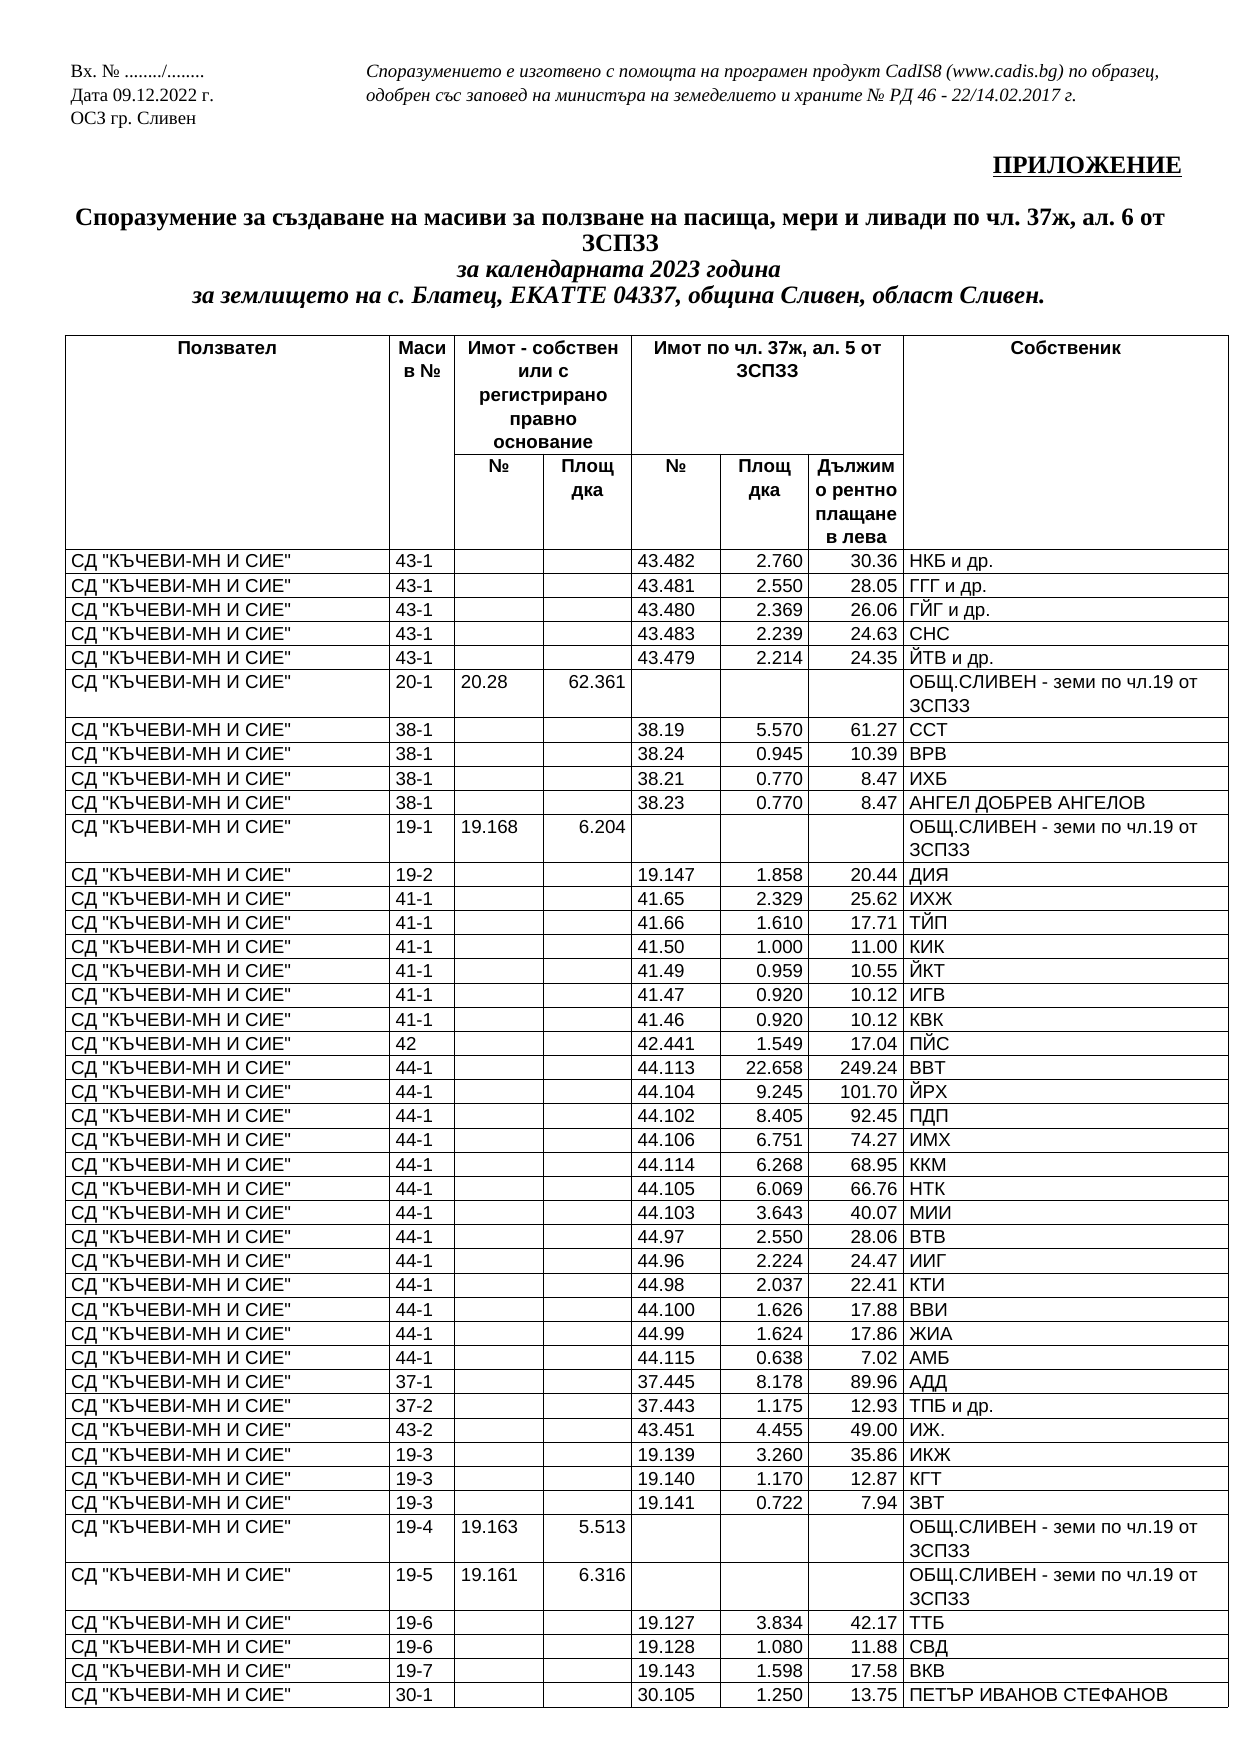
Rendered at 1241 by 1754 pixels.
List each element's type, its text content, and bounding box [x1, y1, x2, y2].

table_cell СД "КЪЧЕВИ-МН И СИЕ" [66, 1491, 389, 1514]
table_cell 2.239 [721, 622, 808, 645]
table_cell [632, 1563, 720, 1610]
table_cell 2.037 [721, 1274, 808, 1297]
table_cell 43-1 [390, 646, 454, 669]
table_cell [66, 1635, 389, 1658]
table_cell 66.76 [809, 1177, 903, 1200]
table_cell [544, 718, 631, 741]
table_cell 7.94 [809, 1491, 903, 1514]
table_cell 37-2 [390, 1394, 454, 1417]
table_cell 92.45 [809, 1104, 903, 1127]
table_cell 6.204 [544, 815, 631, 862]
table_cell [544, 959, 631, 982]
table_cell 19.147 [632, 863, 720, 886]
table_cell КГТ [904, 1467, 1228, 1490]
table_cell ИИГ [904, 1249, 1228, 1272]
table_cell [66, 1611, 389, 1634]
table_cell СД "КЪЧЕВИ-МН И СИЕ" [66, 1008, 389, 1031]
table_cell 6.316 [544, 1563, 631, 1610]
table_cell 44-1 [390, 1225, 454, 1248]
table_cell 44-1 [390, 1080, 454, 1103]
table_cell СД "КЪЧЕВИ-МН И СИЕ" [66, 1201, 389, 1224]
table_cell 44-1 [390, 1177, 454, 1200]
table_cell СД "КЪЧЕВИ-МН И СИЕ" [66, 1467, 389, 1490]
table_cell [455, 646, 543, 669]
table_cell 30.36 [809, 550, 903, 573]
table_cell СД "КЪЧЕВИ-МН И СИЕ" [66, 1443, 389, 1466]
table_header Собственик [904, 336, 1228, 548]
table_cell [544, 1032, 631, 1055]
table_cell СВД [904, 1635, 1228, 1658]
table_cell [544, 1225, 631, 1248]
table_cell ИХБ [904, 767, 1228, 790]
table_cell 19-6 [390, 1635, 454, 1658]
table_cell [455, 743, 543, 766]
table_cell [809, 815, 903, 862]
table_cell ИЖ. [904, 1419, 1228, 1442]
table_cell [455, 1322, 543, 1345]
table_cell [455, 1080, 543, 1103]
table_cell [809, 1515, 903, 1562]
table_cell 11.88 [809, 1635, 903, 1658]
table_cell 20-1 [390, 670, 454, 717]
table_cell 19.143 [632, 1659, 720, 1682]
table_cell [544, 598, 631, 621]
table_cell 19.168 [455, 815, 543, 862]
table_cell 44.106 [632, 1129, 720, 1152]
table_cell [455, 1201, 543, 1224]
table_cell СД "КЪЧЕВИ-МН И СИЕ" [66, 767, 389, 790]
table_cell [544, 1491, 631, 1514]
table_cell 20.44 [809, 863, 903, 886]
table_cell [455, 1467, 543, 1490]
table_cell СД "КЪЧЕВИ-МН И СИЕ" [66, 550, 389, 573]
table_cell [455, 1443, 543, 1466]
table_cell ВРВ [904, 743, 1228, 766]
table_cell СД "КЪЧЕВИ-МН И СИЕ" [66, 1225, 389, 1248]
table_cell [809, 1563, 903, 1610]
table_cell 1.624 [721, 1322, 808, 1345]
table_cell [544, 1346, 631, 1369]
table_cell 19.139 [632, 1443, 720, 1466]
table_cell 19.140 [632, 1467, 720, 1490]
table_cell 43.479 [632, 646, 720, 669]
table_cell 19-1 [390, 815, 454, 862]
table_cell 19-4 [390, 1515, 454, 1562]
table_cell ВВТ [904, 1056, 1228, 1079]
table_cell [544, 1153, 631, 1176]
table_cell [455, 1008, 543, 1031]
table_cell [544, 767, 631, 790]
table_cell 49.00 [809, 1419, 903, 1442]
table_cell 8.47 [809, 791, 903, 814]
table_cell 44-1 [390, 1274, 454, 1297]
table_cell [544, 1419, 631, 1442]
table_cell 2.550 [721, 574, 808, 597]
table_cell [632, 1515, 720, 1562]
table_cell 43.451 [632, 1419, 720, 1442]
table_cell 44-1 [390, 1201, 454, 1224]
table_cell 41.66 [632, 911, 720, 934]
table_cell [455, 863, 543, 886]
table_cell ККМ [904, 1153, 1228, 1176]
table_cell 6.751 [721, 1129, 808, 1152]
table_cell [455, 959, 543, 982]
table_cell [544, 1467, 631, 1490]
table_cell СД "КЪЧЕВИ-МН И СИЕ" [66, 1080, 389, 1103]
table_cell 44.97 [632, 1225, 720, 1248]
table_cell [544, 550, 631, 573]
table_cell 37.443 [632, 1394, 720, 1417]
table_cell ССТ [904, 718, 1228, 741]
table_cell № [632, 455, 720, 548]
table_cell 1.175 [721, 1394, 808, 1417]
table_cell 10.39 [809, 743, 903, 766]
table_cell СД "КЪЧЕВИ-МН И СИЕ" [66, 1370, 389, 1393]
table_cell СД "КЪЧЕВИ-МН И СИЕ" [66, 791, 389, 814]
table_cell 0.920 [721, 1008, 808, 1031]
table_cell [721, 670, 808, 717]
table_cell [721, 1515, 808, 1562]
table_cell 19.128 [632, 1635, 720, 1658]
table_header Масив № [390, 336, 454, 548]
table_cell 19-3 [390, 1443, 454, 1466]
table_cell [455, 1153, 543, 1176]
table_cell СД "КЪЧЕВИ-МН И СИЕ" [66, 863, 389, 886]
table_cell [455, 791, 543, 814]
table_cell 42 [390, 1032, 454, 1055]
table_cell 17.58 [809, 1659, 903, 1682]
table_cell [455, 1394, 543, 1417]
table_cell 19.127 [632, 1611, 720, 1634]
table_cell 19-3 [390, 1491, 454, 1514]
table_cell 43-1 [390, 550, 454, 573]
table_cell [632, 815, 720, 862]
table_cell 17.86 [809, 1322, 903, 1345]
table_cell [544, 863, 631, 886]
table_cell ИМХ [904, 1129, 1228, 1152]
table_cell 44-1 [390, 1056, 454, 1079]
table_cell 42.17 [809, 1611, 903, 1634]
table_cell [544, 622, 631, 645]
table_cell [632, 670, 720, 717]
table_cell ЙКТ [904, 959, 1228, 982]
table_cell 43-1 [390, 574, 454, 597]
table_cell ОБЩ.СЛИВЕН - земи по чл.19 от ЗСПЗЗ [904, 1515, 1228, 1562]
table_cell 44.102 [632, 1104, 720, 1127]
table_cell [455, 935, 543, 958]
table_cell 38.21 [632, 767, 720, 790]
table_cell СД "КЪЧЕВИ-МН И СИЕ" [66, 935, 389, 958]
table_cell [455, 718, 543, 741]
table_cell 2.224 [721, 1249, 808, 1272]
table_cell 28.05 [809, 574, 903, 597]
table_cell 44-1 [390, 1322, 454, 1345]
table_cell 1.858 [721, 863, 808, 886]
table_cell СД "КЪЧЕВИ-МН И СИЕ" [66, 887, 389, 910]
table_cell 17.88 [809, 1298, 903, 1321]
table_cell 19.141 [632, 1491, 720, 1514]
table_cell [544, 1274, 631, 1297]
table_cell 19-2 [390, 863, 454, 886]
table_cell СД "КЪЧЕВИ-МН И СИЕ" [66, 1394, 389, 1417]
text Споразумение за създаване на масиви за ползване на пасища, мери и ливади по чл. 37ж, ал. 6 от ЗСПЗЗ [58, 205, 1182, 257]
table_cell 9.245 [721, 1080, 808, 1103]
table_cell 0.920 [721, 984, 808, 1007]
table_cell [455, 1104, 543, 1127]
table_cell ИГВ [904, 984, 1228, 1007]
table_cell 74.27 [809, 1129, 903, 1152]
table_cell 0.959 [721, 959, 808, 982]
table_cell [544, 1298, 631, 1321]
table_cell Площ дка [721, 455, 808, 548]
table_cell 41-1 [390, 984, 454, 1007]
table_cell [544, 1008, 631, 1031]
table_cell 1.598 [721, 1659, 808, 1682]
table_cell ГЙГ и др. [904, 598, 1228, 621]
table_cell [455, 574, 543, 597]
table_cell 41-1 [390, 959, 454, 982]
table_cell СД "КЪЧЕВИ-МН И СИЕ" [66, 1177, 389, 1200]
table_cell 43-1 [390, 622, 454, 645]
table_cell ТТБ [904, 1611, 1228, 1634]
table_cell СД "КЪЧЕВИ-МН И СИЕ" [66, 1129, 389, 1152]
table_cell СД "КЪЧЕВИ-МН И СИЕ" [66, 598, 389, 621]
table_cell СД "КЪЧЕВИ-МН И СИЕ" [66, 1274, 389, 1297]
text ПРИЛОЖЕНИЕ [58, 153, 1182, 179]
table_cell 249.24 [809, 1056, 903, 1079]
table_cell СД "КЪЧЕВИ-МН И СИЕ" [66, 959, 389, 982]
table_cell 1.080 [721, 1635, 808, 1658]
table_cell [455, 1225, 543, 1248]
table_cell ОБЩ.СЛИВЕН - земи по чл.19 от ЗСПЗЗ [904, 1563, 1228, 1610]
table_cell [544, 1659, 631, 1682]
table_cell СД "КЪЧЕВИ-МН И СИЕ" [66, 984, 389, 1007]
table_cell [544, 1056, 631, 1079]
table_cell [544, 1611, 631, 1634]
table_cell 0.638 [721, 1346, 808, 1369]
table_cell 1.170 [721, 1467, 808, 1490]
table_cell 44.115 [632, 1346, 720, 1369]
table_cell СД "КЪЧЕВИ-МН И СИЕ" [66, 1322, 389, 1345]
table_cell 44.105 [632, 1177, 720, 1200]
table_cell 43.481 [632, 574, 720, 597]
table_cell 43.480 [632, 598, 720, 621]
table_cell 8.405 [721, 1104, 808, 1127]
table_cell 41.46 [632, 1008, 720, 1031]
table_cell 41.47 [632, 984, 720, 1007]
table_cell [66, 1683, 389, 1706]
table_cell 2.369 [721, 598, 808, 621]
table_cell 3.260 [721, 1443, 808, 1466]
table_cell СД "КЪЧЕВИ-МН И СИЕ" [66, 1249, 389, 1272]
table_cell 101.70 [809, 1080, 903, 1103]
table_cell 44.96 [632, 1249, 720, 1272]
table_cell 0.770 [721, 767, 808, 790]
table_cell 19-7 [390, 1659, 454, 1682]
table_cell 42.441 [632, 1032, 720, 1055]
table_cell [455, 767, 543, 790]
table_cell 5.513 [544, 1515, 631, 1562]
table_cell 24.63 [809, 622, 903, 645]
table_cell ВТВ [904, 1225, 1228, 1248]
table_cell [544, 887, 631, 910]
table_cell МИИ [904, 1201, 1228, 1224]
table_cell [544, 1249, 631, 1272]
table_cell 6.069 [721, 1177, 808, 1200]
table_cell 22.658 [721, 1056, 808, 1079]
table_cell 37.445 [632, 1370, 720, 1393]
table_cell ИКЖ [904, 1443, 1228, 1466]
table_cell СД "КЪЧЕВИ-МН И СИЕ" [66, 622, 389, 645]
table_cell [544, 911, 631, 934]
table_cell ОБЩ.СЛИВЕН - земи по чл.19 от ЗСПЗЗ [904, 815, 1228, 862]
table_cell СД "КЪЧЕВИ-МН И СИЕ" [66, 743, 389, 766]
table_cell 19.163 [455, 1515, 543, 1562]
table_cell 4.455 [721, 1419, 808, 1442]
table_cell Площ дка [544, 455, 631, 548]
table_cell СД "КЪЧЕВИ-МН И СИЕ" [66, 1032, 389, 1055]
table_cell 44-1 [390, 1249, 454, 1272]
table_cell 2.214 [721, 646, 808, 669]
table_cell СД "КЪЧЕВИ-МН И СИЕ" [66, 1346, 389, 1369]
table_cell 8.178 [721, 1370, 808, 1393]
table_cell [455, 1056, 543, 1079]
table_cell 44.103 [632, 1201, 720, 1224]
table_cell СД "КЪЧЕВИ-МН И СИЕ" [66, 646, 389, 669]
table_cell 44.113 [632, 1056, 720, 1079]
table_cell 44-1 [390, 1298, 454, 1321]
table_cell 30-1 [390, 1683, 454, 1706]
table_cell [455, 911, 543, 934]
table_cell ВВИ [904, 1298, 1228, 1321]
table_cell 41.50 [632, 935, 720, 958]
table_cell № [455, 455, 543, 548]
table_cell НТК [904, 1177, 1228, 1200]
table_cell 0.770 [721, 791, 808, 814]
table_header Ползвател [66, 336, 389, 548]
table_cell [544, 1322, 631, 1345]
table_cell 3.643 [721, 1201, 808, 1224]
table_cell 38.23 [632, 791, 720, 814]
table_cell 17.71 [809, 911, 903, 934]
table_cell 44.104 [632, 1080, 720, 1103]
table_cell 17.04 [809, 1032, 903, 1055]
table_cell 44.114 [632, 1153, 720, 1176]
table_cell 1.610 [721, 911, 808, 934]
table_cell 10.12 [809, 984, 903, 1007]
table_cell ТПБ и др. [904, 1394, 1228, 1417]
table_cell 10.55 [809, 959, 903, 982]
table_cell 1.549 [721, 1032, 808, 1055]
table_cell [544, 935, 631, 958]
table_cell 68.95 [809, 1153, 903, 1176]
table_cell 38.19 [632, 718, 720, 741]
table_cell 2.550 [721, 1225, 808, 1248]
table_cell [455, 1370, 543, 1393]
table_cell ЙТВ и др. [904, 646, 1228, 669]
table_cell 6.268 [721, 1153, 808, 1176]
table_cell 44.98 [632, 1274, 720, 1297]
table_cell 19-6 [390, 1611, 454, 1634]
table_cell [455, 1611, 543, 1634]
table_cell [544, 1201, 631, 1224]
table_cell 1.250 [721, 1683, 808, 1706]
table_cell [544, 1177, 631, 1200]
table_cell СД "КЪЧЕВИ-МН И СИЕ" [66, 1104, 389, 1127]
table_cell 41.65 [632, 887, 720, 910]
table_cell ГГГ и др. [904, 574, 1228, 597]
table_cell 37-1 [390, 1370, 454, 1393]
table_cell 44-1 [390, 1104, 454, 1127]
table_cell 38.24 [632, 743, 720, 766]
table_cell [721, 1563, 808, 1610]
table_cell АНГЕЛ ДОБРЕВ АНГЕЛОВ [904, 791, 1228, 814]
table_cell [544, 1683, 631, 1706]
table_cell 38-1 [390, 718, 454, 741]
table_cell 38-1 [390, 743, 454, 766]
table_cell [455, 1129, 543, 1152]
table_cell 43.482 [632, 550, 720, 573]
table_cell 44-1 [390, 1129, 454, 1152]
table_cell [544, 791, 631, 814]
table_cell 26.06 [809, 598, 903, 621]
table_cell [544, 646, 631, 669]
table_cell 43.483 [632, 622, 720, 645]
table_cell 19-3 [390, 1467, 454, 1490]
table_cell [544, 1080, 631, 1103]
table_cell 22.41 [809, 1274, 903, 1297]
table_cell Дължимо рентно плащане в лева [809, 455, 903, 548]
table_cell СД "КЪЧЕВИ-МН И СИЕ" [66, 911, 389, 934]
table_cell 89.96 [809, 1370, 903, 1393]
table_cell 43-1 [390, 598, 454, 621]
table_cell КВК [904, 1008, 1228, 1031]
table_cell [455, 598, 543, 621]
table_cell 25.62 [809, 887, 903, 910]
table_cell СД "КЪЧЕВИ-МН И СИЕ" [66, 1419, 389, 1442]
table_cell 24.47 [809, 1249, 903, 1272]
table_cell [455, 1683, 543, 1706]
table_cell [455, 1177, 543, 1200]
table_cell [455, 1298, 543, 1321]
table_cell СД "КЪЧЕВИ-МН И СИЕ" [66, 815, 389, 862]
table_cell 11.00 [809, 935, 903, 958]
table_cell 13.75 [809, 1683, 903, 1706]
table_cell 40.07 [809, 1201, 903, 1224]
table_cell СД "КЪЧЕВИ-МН И СИЕ" [66, 574, 389, 597]
table_cell КТИ [904, 1274, 1228, 1297]
table_cell 12.93 [809, 1394, 903, 1417]
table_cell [66, 1659, 389, 1682]
table_cell 41-1 [390, 935, 454, 958]
table_cell 44-1 [390, 1153, 454, 1176]
table_cell [455, 1635, 543, 1658]
table_cell 43-2 [390, 1419, 454, 1442]
table_cell 44.100 [632, 1298, 720, 1321]
table_cell [455, 1032, 543, 1055]
table_cell [544, 1370, 631, 1393]
table_cell ОБЩ.СЛИВЕН - земи по чл.19 от ЗСПЗЗ [904, 670, 1228, 717]
table_header Имот - собствен или с регистрирано правно основание [455, 336, 631, 453]
table_cell 12.87 [809, 1467, 903, 1490]
table_cell 5.570 [721, 718, 808, 741]
table_cell СД "КЪЧЕВИ-МН И СИЕ" [66, 670, 389, 717]
table_cell [544, 743, 631, 766]
table_cell 62.361 [544, 670, 631, 717]
table_cell 2.760 [721, 550, 808, 573]
table_cell [455, 1659, 543, 1682]
table_cell [544, 984, 631, 1007]
table_cell 44-1 [390, 1346, 454, 1369]
table_cell 41.49 [632, 959, 720, 982]
table_cell 8.47 [809, 767, 903, 790]
table_cell НКБ и др. [904, 550, 1228, 573]
table_cell [455, 550, 543, 573]
text за календарната 2023 година [58, 257, 1182, 283]
table_cell СД "КЪЧЕВИ-МН И СИЕ" [66, 1153, 389, 1176]
table_cell 7.02 [809, 1346, 903, 1369]
table_cell ИХЖ [904, 887, 1228, 910]
table_cell ЗВТ [904, 1491, 1228, 1514]
table_cell 44.99 [632, 1322, 720, 1345]
table_cell ДИЯ [904, 863, 1228, 886]
table_cell 3.834 [721, 1611, 808, 1634]
table_cell ПДП [904, 1104, 1228, 1127]
table_cell 0.945 [721, 743, 808, 766]
table_cell СД "КЪЧЕВИ-МН И СИЕ" [66, 1515, 389, 1562]
table_cell 38-1 [390, 791, 454, 814]
table_cell [455, 1249, 543, 1272]
table_cell 19-5 [390, 1563, 454, 1610]
table_cell [544, 1104, 631, 1127]
table_cell 1.626 [721, 1298, 808, 1321]
table_cell 61.27 [809, 718, 903, 741]
table_cell СД "КЪЧЕВИ-МН И СИЕ" [66, 1563, 389, 1610]
table_cell СНС [904, 622, 1228, 645]
table_cell [455, 622, 543, 645]
table_cell [544, 1394, 631, 1417]
table_cell ВКВ [904, 1659, 1228, 1682]
table_cell 30.105 [632, 1683, 720, 1706]
table_cell 2.329 [721, 887, 808, 910]
table_cell [455, 1491, 543, 1514]
table_cell СД "КЪЧЕВИ-МН И СИЕ" [66, 1056, 389, 1079]
table_cell 35.86 [809, 1443, 903, 1466]
table_cell 38-1 [390, 767, 454, 790]
table_cell [455, 887, 543, 910]
table_cell АДД [904, 1370, 1228, 1393]
table_cell ЙРХ [904, 1080, 1228, 1103]
table_cell [721, 815, 808, 862]
table_cell 41-1 [390, 1008, 454, 1031]
table_cell 41-1 [390, 887, 454, 910]
table_cell 41-1 [390, 911, 454, 934]
table_cell ТЙП [904, 911, 1228, 934]
table_cell ПЕТЪР ИВАНОВ СТЕФАНОВ [904, 1683, 1228, 1706]
table_cell ЖИА [904, 1322, 1228, 1345]
table_cell [455, 1346, 543, 1369]
table_cell [455, 1419, 543, 1442]
table_cell 10.12 [809, 1008, 903, 1031]
table_header Имот по чл. 37ж, ал. 5 от ЗСПЗЗ [632, 336, 903, 453]
table_cell [455, 984, 543, 1007]
table_cell КИК [904, 935, 1228, 958]
table_cell 1.000 [721, 935, 808, 958]
table_cell [809, 670, 903, 717]
table_cell 19.161 [455, 1563, 543, 1610]
table_cell АМБ [904, 1346, 1228, 1369]
table_cell 28.06 [809, 1225, 903, 1248]
table_cell 24.35 [809, 646, 903, 669]
table_cell ПЙС [904, 1032, 1228, 1055]
table_cell [544, 1129, 631, 1152]
table_cell 0.722 [721, 1491, 808, 1514]
table_cell СД "КЪЧЕВИ-МН И СИЕ" [66, 718, 389, 741]
table_cell [544, 574, 631, 597]
table_cell 20.28 [455, 670, 543, 717]
table_cell СД "КЪЧЕВИ-МН И СИЕ" [66, 1298, 389, 1321]
table_cell [544, 1443, 631, 1466]
table_cell [544, 1635, 631, 1658]
table_cell [455, 1274, 543, 1297]
text за землището на с. Блатец, ЕКАТТЕ 04337, община Сливен, област Сливен. [58, 283, 1182, 309]
